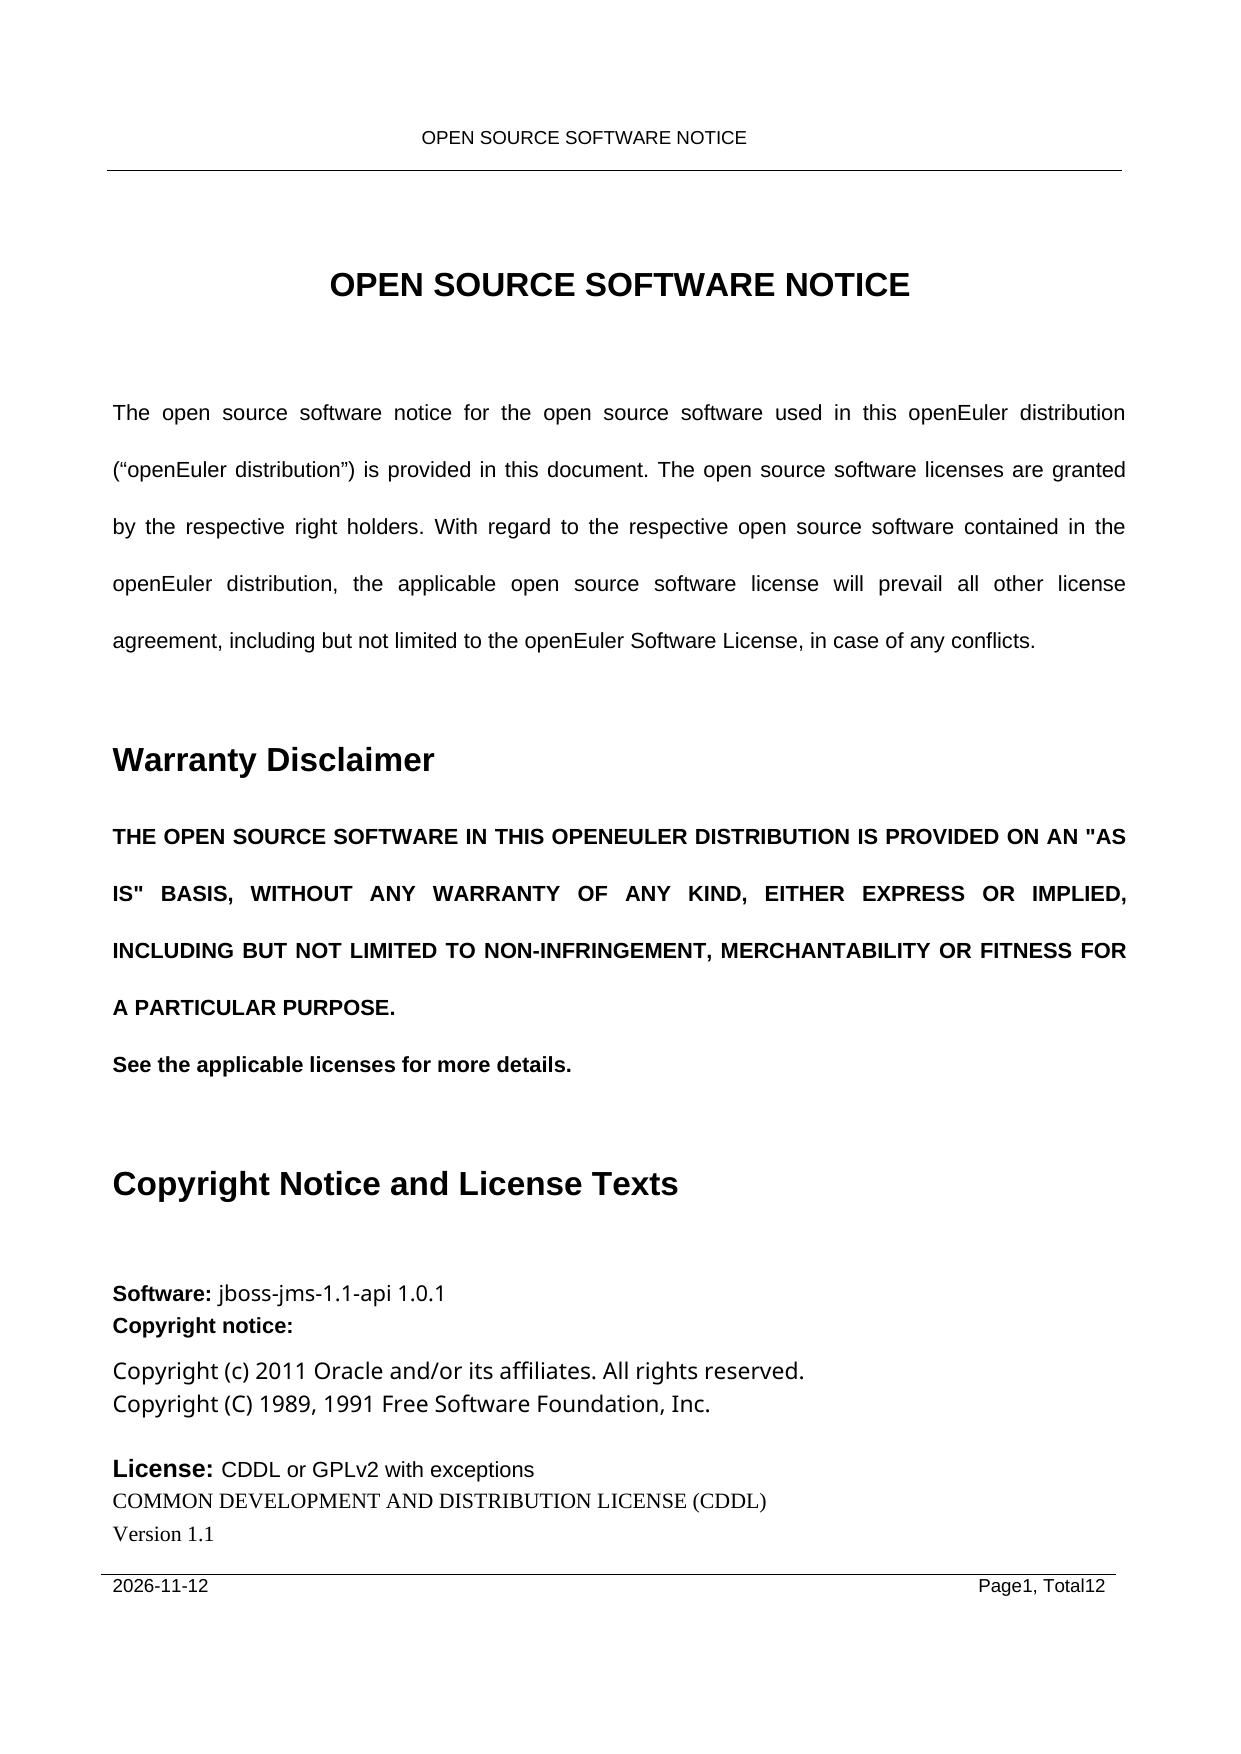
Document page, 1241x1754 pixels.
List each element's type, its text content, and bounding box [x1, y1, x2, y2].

text Version 1.1 [112, 1517, 1128, 1549]
text Copyright Notice and License Texts [112, 1151, 1128, 1216]
text COMMON DEVELOPMENT AND DISTRIBUTION LICENSE (CDDL) [112, 1484, 1128, 1517]
text THE OPEN SOURCE SOFTWARE IN THIS OPENEULER DISTRIBUTION IS PROVIDED ON AN "AS IS" BASIS, WITHOUT ANY WARRANTY OF ANY KIND, EITHER EXPRESS OR IMPLIED, INCLUDING BUT NOT LIMITED TO NON-INFRINGEMENT, MERCHANTABILITY OR FITNESS FOR A PARTICULAR PURPOSE. See the applicable licenses for more details. [112, 821, 1128, 1081]
text Warranty Disclaimer [112, 727, 1128, 792]
text License: CDDL or GPLv2 with exceptions [112, 1452, 1128, 1484]
text OPEN SOURCE SOFTWARE NOTICE [112, 251, 1128, 316]
text Software: jboss-jms-1.1-api 1.0.1 [112, 1277, 1128, 1309]
text Copyright (c) 2011 Oracle and/or its affiliates. All rights reserved. Copyright (C) 1989, 1991 Free Software Foundation, Inc. [112, 1354, 1128, 1452]
text The open source software notice for the open source software used in this openEuler distribution (“openEuler distribution”) is provided in this document. The open source software licenses are granted by the respective right holders. With regard to the respective open source software contained in the openEuler distribution, the applicable open source software license will prevail all other license agreement, including but not limited to the openEuler Software License, in case of any conflicts. [112, 397, 1128, 657]
text Copyright notice: [112, 1309, 1128, 1342]
